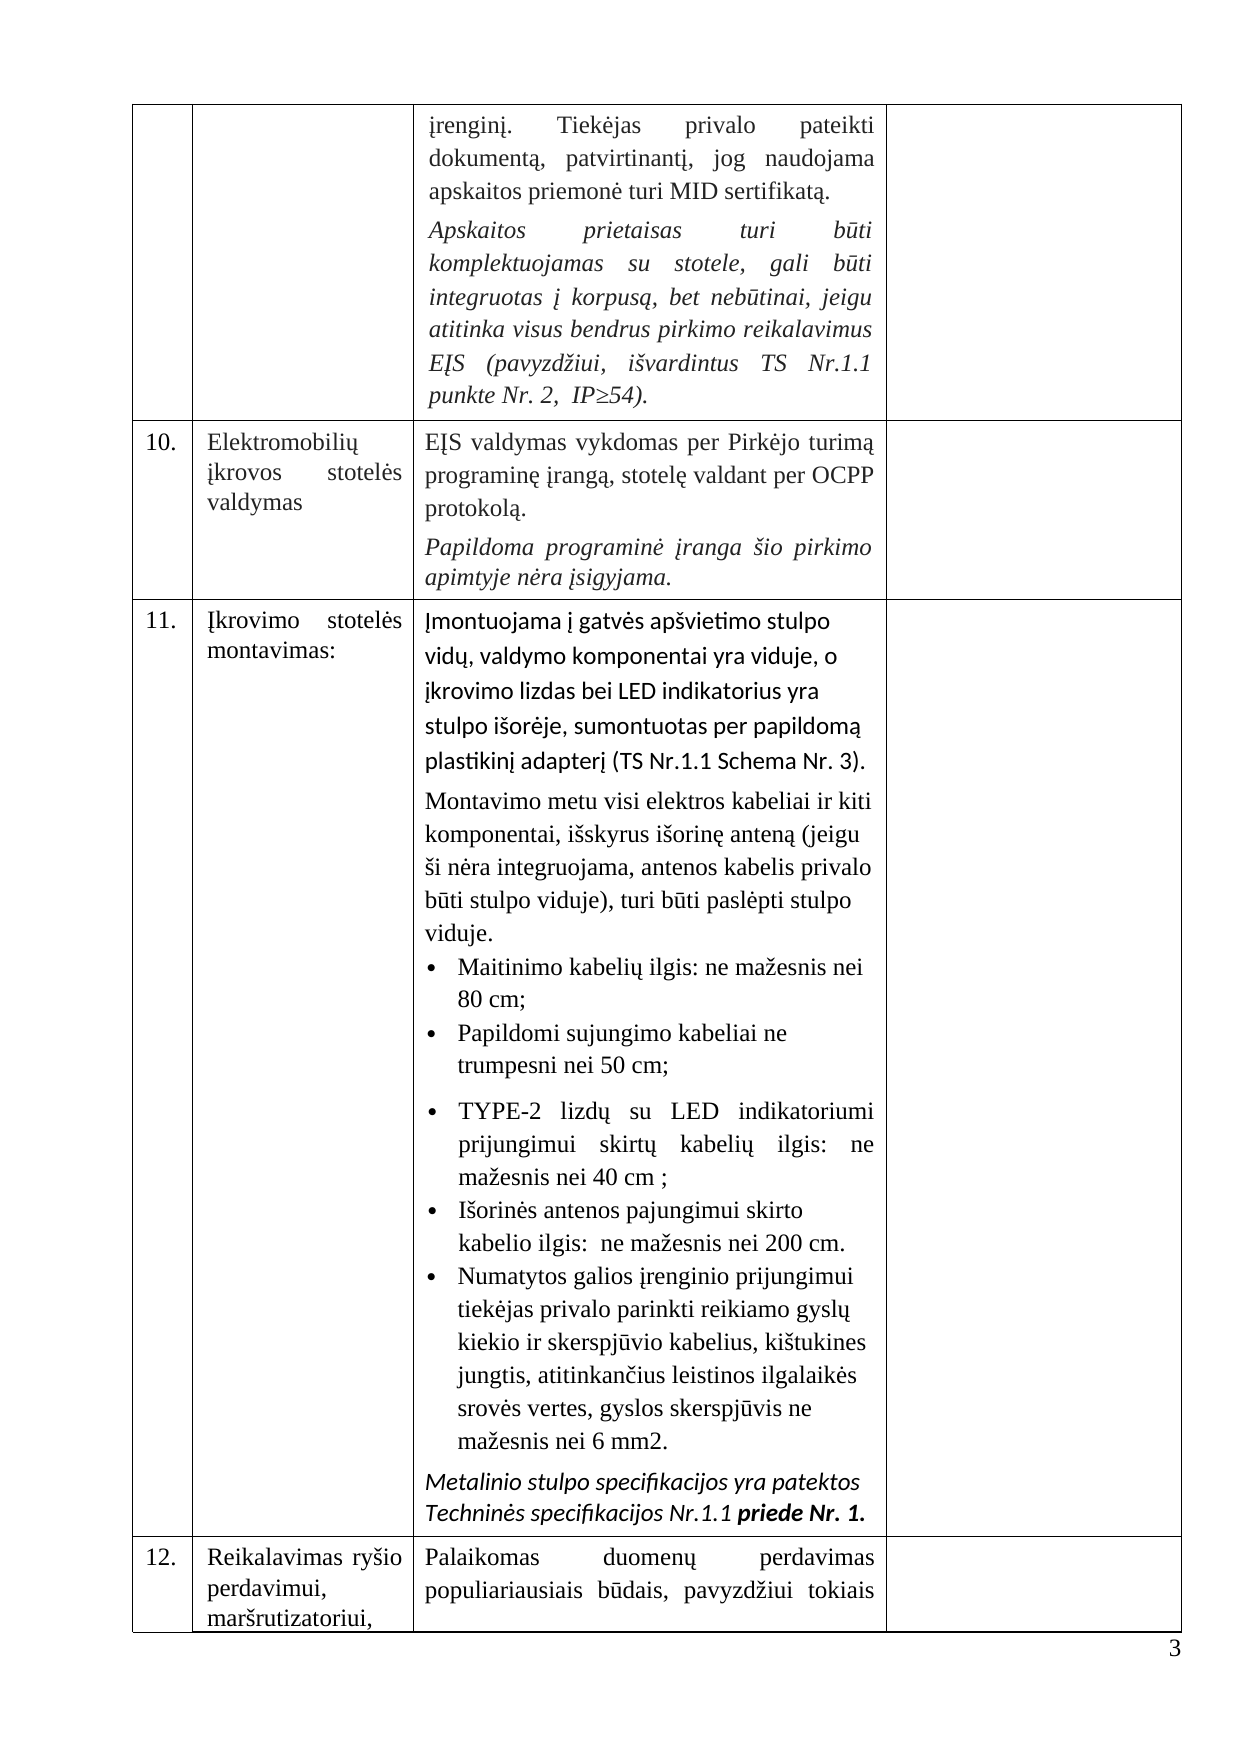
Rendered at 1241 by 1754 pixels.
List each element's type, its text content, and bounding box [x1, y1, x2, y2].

table_cell EĮS valdymas vykdomas per Pirkėjo turimą programinę įrangą, stotelę valdant per OCPP protokolą. Papildoma programinė įranga šio pirkimo apimtyje nėra įsigyjama. [414, 421, 886, 598]
table_cell Įkrovimo stotelės montavimas: [193, 600, 413, 1536]
table_cell [887, 600, 1181, 1536]
table_cell [887, 1537, 1181, 1631]
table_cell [414, 1537, 886, 1631]
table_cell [414, 105, 886, 420]
table_cell [887, 421, 1181, 598]
table_cell [133, 105, 192, 420]
table_cell [133, 600, 192, 1536]
table_cell [133, 1537, 192, 1631]
table_cell [133, 421, 192, 598]
table_cell [887, 105, 1181, 420]
table_cell Įmontuojama į gatvės apšvietimo stulpo vidų, valdymo komponentai yra viduje, o įkrovimo lizdas bei LED indikatorius yra stulpo išorėje, sumontuotas per papildomą plastikinį adapterį (TS Nr.1.1 Schema Nr. 3). Montavimo metu visi elektros kabeliai ir kiti komponentai, išskyrus išorinę anteną (jeigu ši nėra integruojama, antenos kabelis privalo būti stulpo viduje), turi būti paslėpti stulpo viduje. Maitinimo kabelių ilgis: ne mažesnis nei 80 cm; Papildomi sujungimo kabeliai ne trumpesni nei 50 cm; TYPE-2 lizdų su LED indikatoriumi prijungimui skirtų kabelių ilgis: ne mažesnis nei 40 cm ; Išorinės antenos pajungimui skirto kabelio ilgis: ne mažesnis nei 200 cm. Numatytos galios įrenginio prijungimui tiekėjas privalo parinkti reikiamo gyslų kiekio ir skerspjūvio kabelius, kištukines jungtis, atitinkančius leistinos ilgalaikės srovės vertes, gyslos skerspjūvis ne mažesnis nei 6 mm2. Metalinio stulpo specifikacijos yra patektos Techninės specifikacijos Nr.1.1 priede Nr. 1. [414, 600, 886, 1536]
table_cell Elektromobilių įkrovos stotelės valdymas [193, 421, 413, 598]
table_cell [193, 1537, 413, 1631]
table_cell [193, 105, 413, 420]
